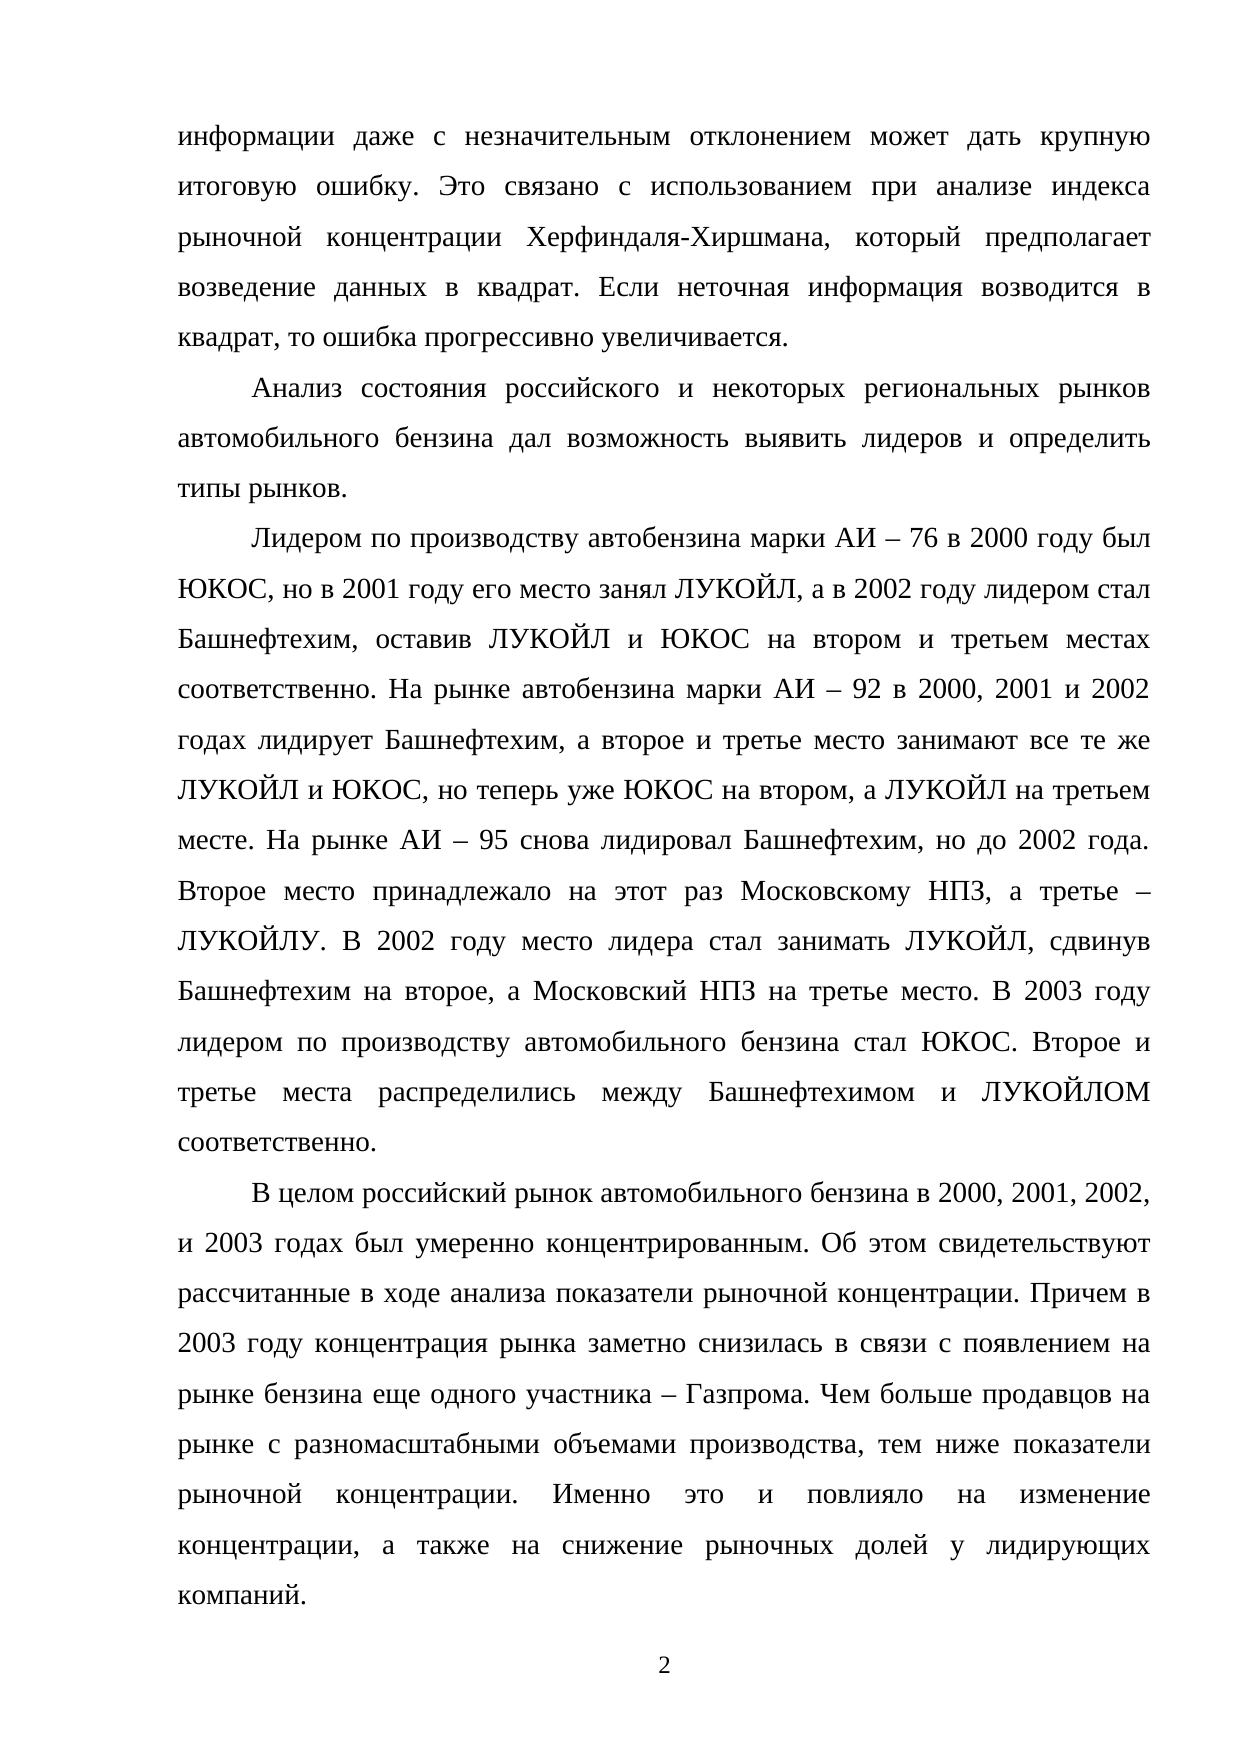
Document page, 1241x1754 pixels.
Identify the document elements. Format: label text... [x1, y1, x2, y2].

text Лидером по производству автобензина марки АИ – 76 в 2000 году был ЮКОС, но в 2001 году его место занял ЛУКОЙЛ, а в 2002 году лидером стал Башнефтехим, оставив ЛУКОЙЛ и ЮКОС на втором и третьем местах соответственно. На рынке автобензина марки АИ – 92 в 2000, 2001 и 2002 годах лидирует Башнефтехим, а второе и третье место занимают все те же ЛУКОЙЛ и ЮКОС, но теперь уже ЮКОС на втором, а ЛУКОЙЛ на третьем месте. На рынке АИ – 95 снова лидировал Башнефтехим, но до 2002 года. Второе место принадлежало на этот раз Московскому НПЗ, а третье – ЛУКОЙЛУ. В 2002 году место лидера стал занимать ЛУКОЙЛ, сдвинув Башнефтехим на второе, а Московский НПЗ на третье место. В 2003 году лидером по производству автомобильного бензина стал ЮКОС. Второе и третье места распределились между Башнефтехимом и ЛУКОЙЛОМ соответственно. [177, 521, 1152, 1158]
text Анализ состояния российского и некоторых региональных рынков автомобильного бензина дал возможность выявить лидеров и определить типы рынков. [177, 370, 1152, 504]
text В целом российский рынок автомобильного бензина в 2000, 2001, 2002, и 2003 годах был умеренно концентрированным. Об этом свидетельствуют рассчитанные в ходе анализа показатели рыночной концентрации. Причем в 2003 году концентрация рынка заметно снизилась в связи с появлением на рынке бензина еще одного участника – Газпрома. Чем больше продавцов на рынке с разномасштабными объемами производства, тем ниже показатели рыночной концентрации. Именно это и повлияло на изменение концентрации, а также на снижение рыночных долей у лидирующих компаний. [177, 1175, 1152, 1611]
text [177, 118, 1152, 353]
